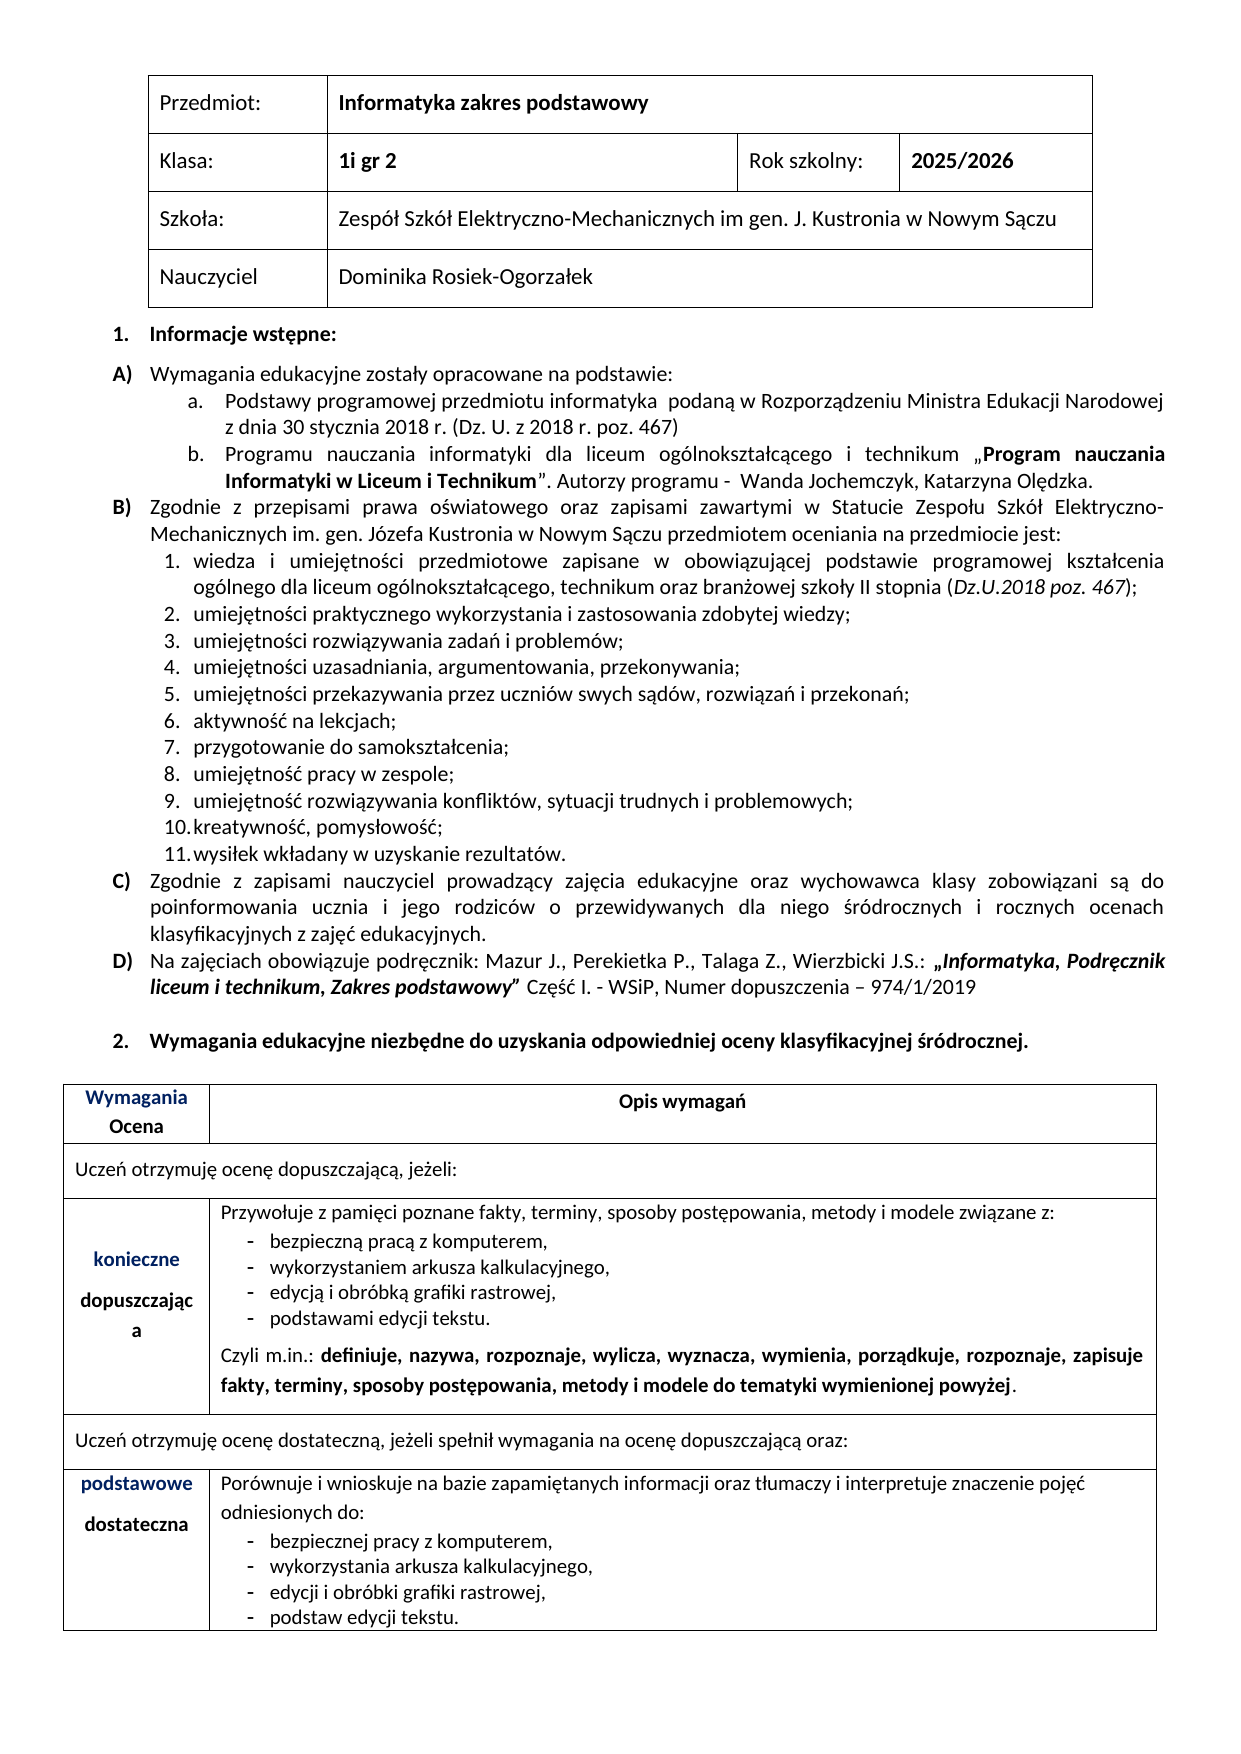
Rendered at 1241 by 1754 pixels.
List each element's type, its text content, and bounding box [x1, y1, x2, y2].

table_cell Dominika Rosiek-Ogorzałek [328, 250, 1092, 307]
list Informacje wstępne: [112, 320, 1165, 347]
list umiejętność pracy w zespole; [164, 760, 1165, 787]
list Zgodnie z przepisami prawa oświatowego oraz zapisami zawartymi w Statucie Zespołu Szkół Elektryczno-Mechanicznych im. gen. Józefa Kustronia w Nowym Sączu przedmiotem oceniania na przedmiocie jest: [112, 493, 1165, 547]
table_cell Uczeń otrzymuję ocenę dopuszczającą, jeżeli: [64, 1144, 1156, 1198]
table_cell 2025/2026 [900, 134, 1092, 191]
list Wymagania edukacyjne zostały opracowane na podstawie: [112, 360, 1165, 387]
table_header Przedmiot: [149, 76, 327, 133]
list umiejętności rozwiązywania zadań i problemów; [164, 627, 1165, 653]
table_cell 1i gr 2 [328, 134, 737, 191]
list przygotowanie do samokształcenia; [164, 733, 1165, 760]
list Na zajęciach obowiązuje podręcznik: Mazur J., Perekietka P., Talaga Z., Wierzbicki J.S.: „Informatyka, Podręcznik liceum i technikum, Zakres podstawowy” Część I. - WSiP, Numer dopuszczenia – 974/1/2019 [112, 947, 1165, 1000]
list aktywność na lekcjach; [164, 707, 1165, 733]
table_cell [210, 1470, 1156, 1630]
list wiedza i umiejętności przedmiotowe zapisane w obowiązującej podstawie programowej kształcenia ogólnego dla liceum ogólnokształcącego, technikum oraz branżowej szkoły II stopnia (Dz.U.2018 poz. 467); [164, 547, 1165, 600]
list Programu nauczania informatyki dla liceum ogólnokształcącego i technikum „Program nauczania Informatyki w Liceum i Technikum”. Autorzy programu - Wanda Jochemczyk, Katarzyna Olędzka. [187, 440, 1165, 493]
list Zgodnie z zapisami nauczyciel prowadzący zajęcia edukacyjne oraz wychowawca klasy zobowiązani są do poinformowania ucznia i jego rodziców o przewidywanych dla niego śródrocznych i rocznych ocenach klasyfikacyjnych z zajęć edukacyjnych. [112, 867, 1165, 947]
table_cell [64, 1470, 209, 1630]
list umiejętności uzasadniania, argumentowania, przekonywania; [164, 653, 1165, 680]
list Wymagania edukacyjne niezbędne do uzyskania odpowiedniej oceny klasyfikacyjnej śródrocznej. [112, 1027, 1165, 1053]
table_cell Szkoła: [149, 192, 327, 249]
table_cell Klasa: [149, 134, 327, 191]
table_cell Zespół Szkół Elektryczno-Mechanicznych im gen. J. Kustronia w Nowym Sączu [328, 192, 1092, 249]
list wysiłek wkładany w uzyskanie rezultatów. [164, 840, 1165, 867]
list umiejętność rozwiązywania konfliktów, sytuacji trudnych i problemowych; [164, 787, 1165, 813]
table_header Opis wymagań [210, 1085, 1156, 1143]
table_cell Rok szkolny: [738, 134, 899, 191]
list umiejętności praktycznego wykorzystania i zastosowania zdobytej wiedzy; [164, 600, 1165, 627]
table_cell Nauczyciel [149, 250, 327, 307]
list umiejętności przekazywania przez uczniów swych sądów, rozwiązań i przekonań; [164, 680, 1165, 707]
table_cell Uczeń otrzymuję ocenę dostateczną, jeżeli spełnił wymagania na ocenę dopuszczającą oraz: [64, 1415, 1156, 1469]
table_cell Przywołuje z pamięci poznane fakty, terminy, sposoby postępowania, metody i modele związane z: bezpieczną pracą z komputerem, wykorzystaniem arkusza kalkulacyjnego, edycją i obróbką grafiki rastrowej, podstawami edycji tekstu. Czyli m.in.: definiuje, nazywa, rozpoznaje, wylicza, wyznacza, wymienia, porządkuje, rozpoznaje, zapisuje fakty, terminy, sposoby postępowania, metody i modele do tematyki wymienionej powyżej. [210, 1199, 1156, 1414]
list kreatywność, pomysłowość; [164, 813, 1165, 840]
table_cell konieczne dopuszczająca [64, 1199, 209, 1414]
table_header Informatyka zakres podstawowy [328, 76, 1092, 133]
table_header Wymagania Ocena [64, 1085, 209, 1143]
list Podstawy programowej przedmiotu informatyka podaną w Rozporządzeniu Ministra Edukacji Narodowej z dnia 30 stycznia 2018 r. (Dz. U. z 2018 r. poz. 467) [187, 387, 1165, 440]
